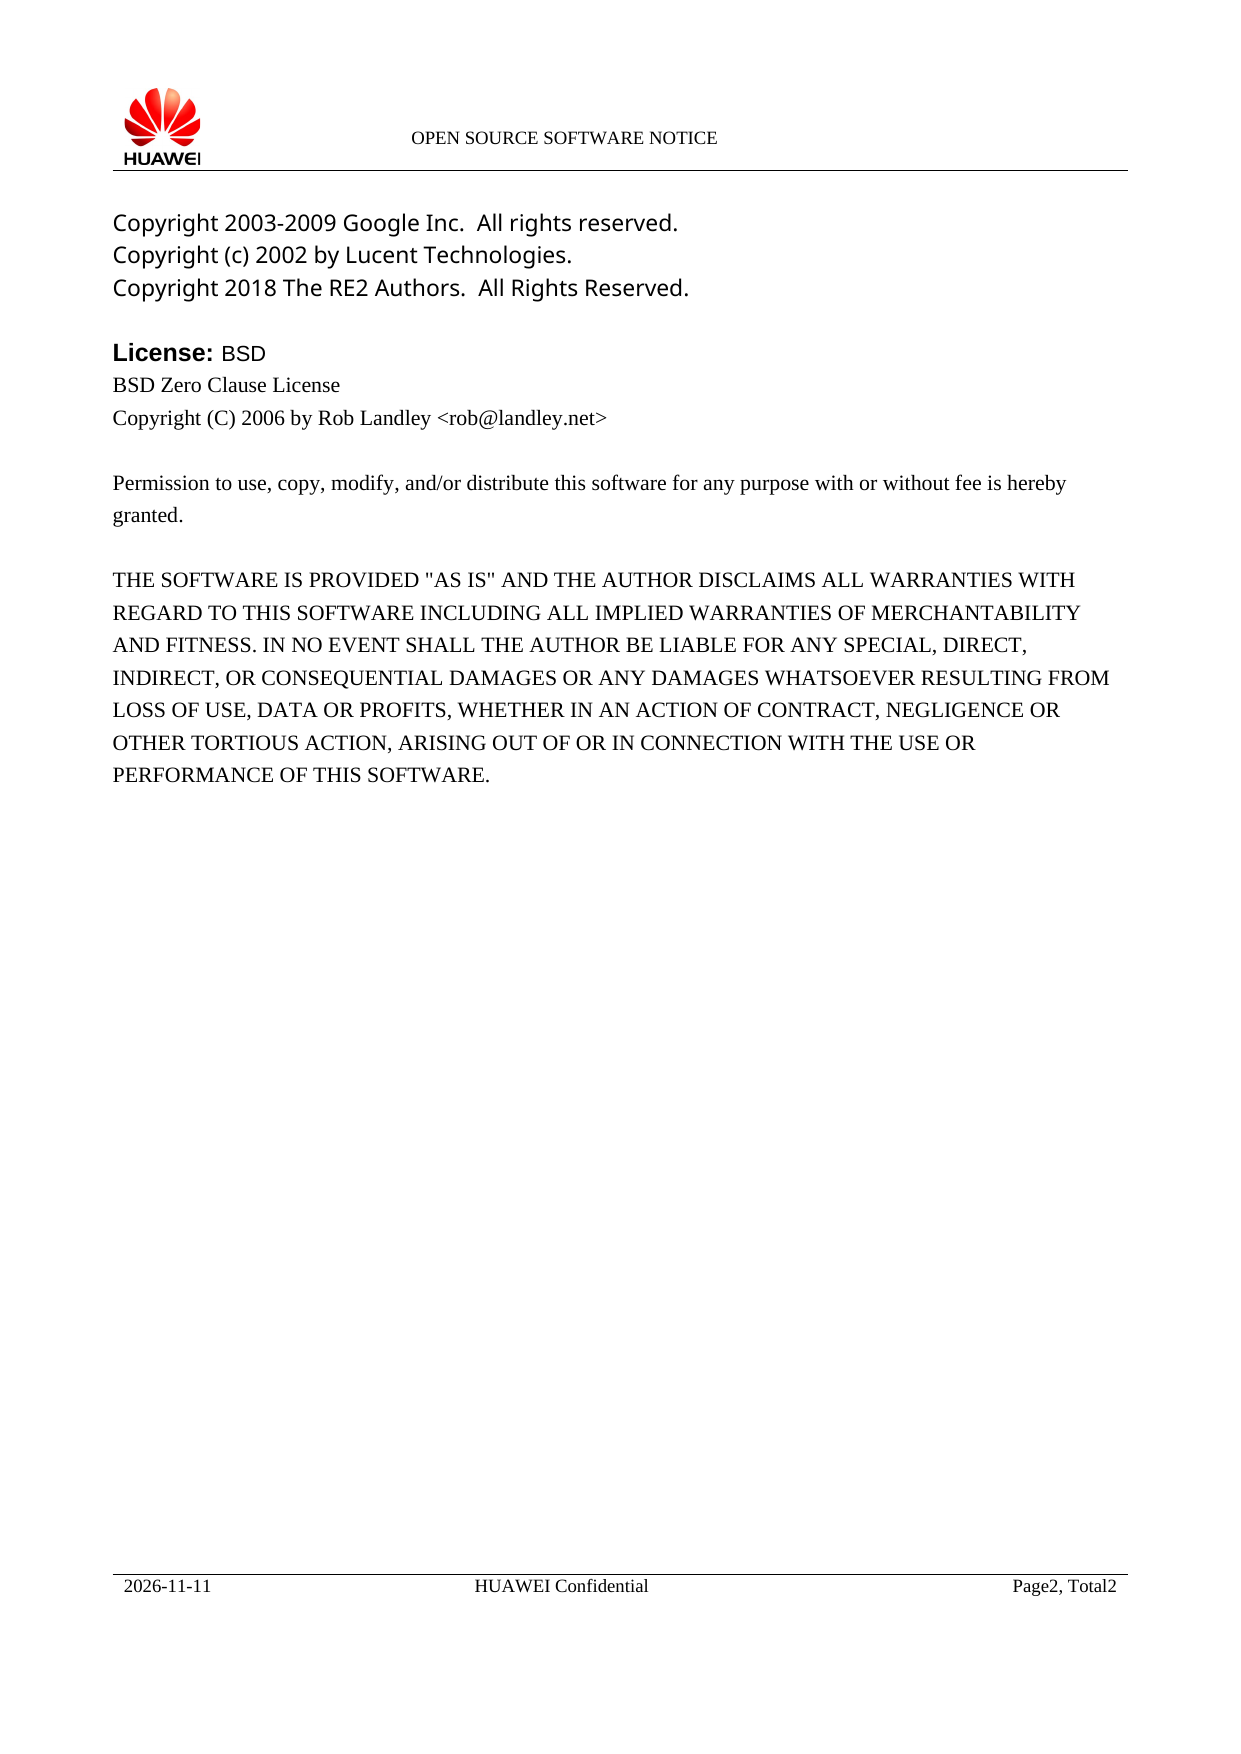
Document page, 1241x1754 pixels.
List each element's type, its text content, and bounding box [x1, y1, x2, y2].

text License: BSD [112, 336, 1128, 369]
picture [124, 88, 201, 165]
text BSD Zero Clause License Copyright (C) 2006 by Rob Landley <rob@landley.net> Permission to use, copy, modify, and/or distribute this software for any purpose with or without fee is hereby granted. THE SOFTWARE IS PROVIDED "AS IS" AND THE AUTHOR DISCLAIMS ALL WARRANTIES WITH REGARD TO THIS SOFTWARE INCLUDING ALL IMPLIED WARRANTIES OF MERCHANTABILITY AND FITNESS. IN NO EVENT SHALL THE AUTHOR BE LIABLE FOR ANY SPECIAL, DIRECT, INDIRECT, OR CONSEQUENTIAL DAMAGES OR ANY DAMAGES WHATSOEVER RESULTING FROM LOSS OF USE, DATA OR PROFITS, WHETHER IN AN ACTION OF CONTRACT, NEGLIGENCE OR OTHER TORTIOUS ACTION, ARISING OUT OF OR IN CONNECTION WITH THE USE OR PERFORMANCE OF THIS SOFTWARE. [112, 369, 1128, 824]
